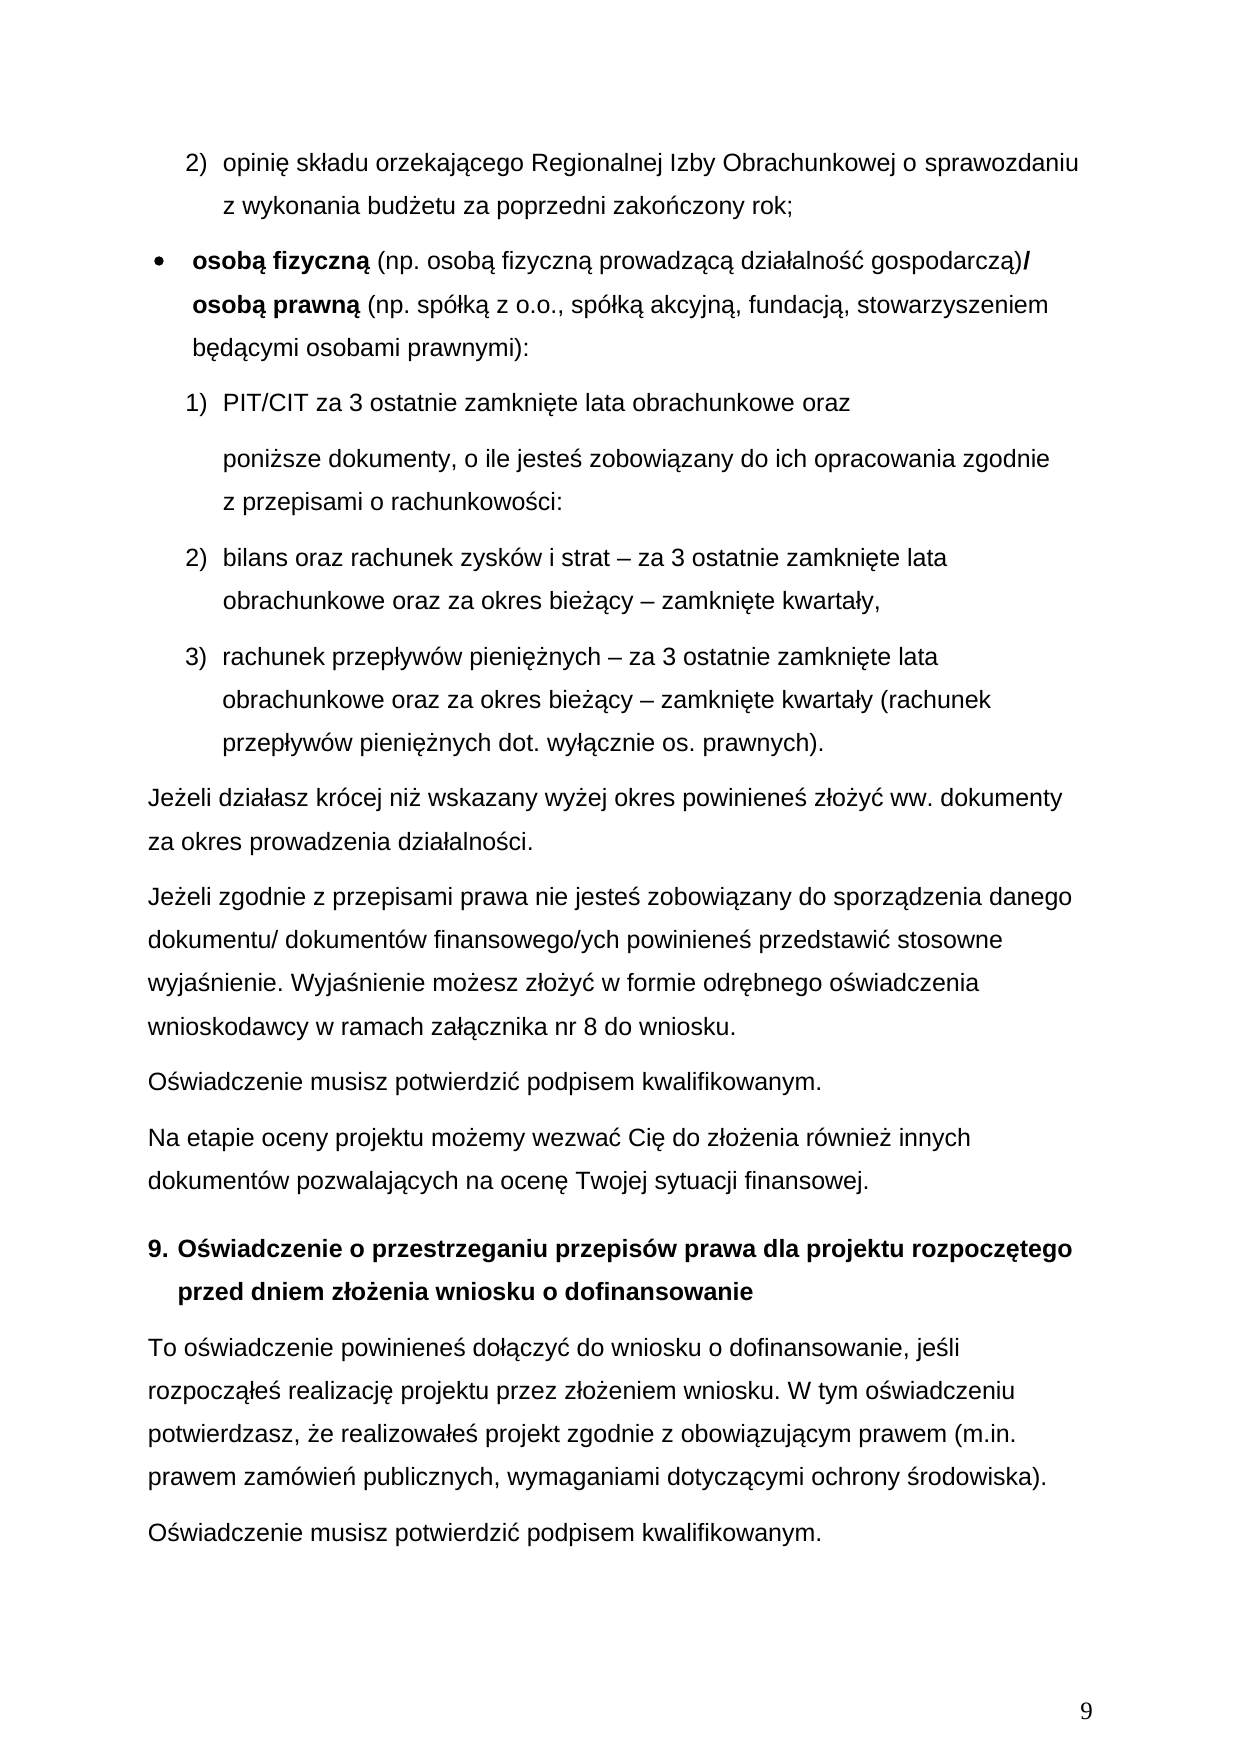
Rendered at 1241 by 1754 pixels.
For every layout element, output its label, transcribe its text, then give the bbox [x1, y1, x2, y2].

text poniższe dokumenty, o ile jesteś zobowiązany do ich opracowania zgodnie z przepisami o rachunkowości: [223, 444, 1093, 516]
text To oświadczenie powinieneś dołączyć do wniosku o dofinansowanie, jeśli rozpocząłeś realizację projektu przez złożeniem wniosku. W tym oświadczeniu potwierdzasz, że realizowałeś projekt zgodnie z obowiązującym prawem (m.in. prawem zamówień publicznych, wymaganiami dotyczącymi ochrony środowiska). [148, 1333, 1093, 1491]
text Oświadczenie musisz potwierdzić podpisem kwalifikowanym. [148, 1067, 1093, 1096]
list osobą fizyczną (np. osobą fizyczną prowadzącą działalność gospodarczą)/ osobą prawną (np. spółką z o.o., spółką akcyjną, fundacją, stowarzyszeniem będącymi osobami prawnymi): [154, 246, 1093, 361]
text Jeżeli zgodnie z przepisami prawa nie jesteś zobowiązany do sporządzenia danego dokumentu/ dokumentów finansowego/ych powinieneś przedstawić stosowne wyjaśnienie. Wyjaśnienie możesz złożyć w formie odrębnego oświadczenia wnioskodawcy w ramach załącznika nr 8 do wniosku. [148, 882, 1093, 1040]
list PIT/CIT za 3 ostatnie zamknięte lata obrachunkowe oraz [185, 388, 1093, 417]
list bilans oraz rachunek zysków i strat – za 3 ostatnie zamknięte lata obrachunkowe oraz za okres bieżący – zamknięte kwartały, [185, 543, 1093, 614]
subtitle Oświadczenie o przestrzeganiu przepisów prawa dla projektu rozpoczętego przed dniem złożenia wniosku o dofinansowanie [148, 1234, 1093, 1306]
text Na etapie oceny projektu możemy wezwać Cię do złożenia również innych dokumentów pozwalających na ocenę Twojej sytuacji finansowej. [148, 1123, 1093, 1194]
list opinię składu orzekającego Regionalnej Izby Obrachunkowej o sprawozdaniu z wykonania budżetu za poprzedni zakończony rok; [185, 148, 1093, 219]
text Jeżeli działasz krócej niż wskazany wyżej okres powinieneś złożyć ww. dokumenty za okres prowadzenia działalności. [148, 783, 1093, 855]
text Oświadczenie musisz potwierdzić podpisem kwalifikowanym. [148, 1518, 1093, 1546]
list rachunek przepływów pieniężnych – za 3 ostatnie zamknięte lata obrachunkowe oraz za okres bieżący – zamknięte kwartały (rachunek przepływów pieniężnych dot. wyłącznie os. prawnych). [185, 641, 1093, 756]
